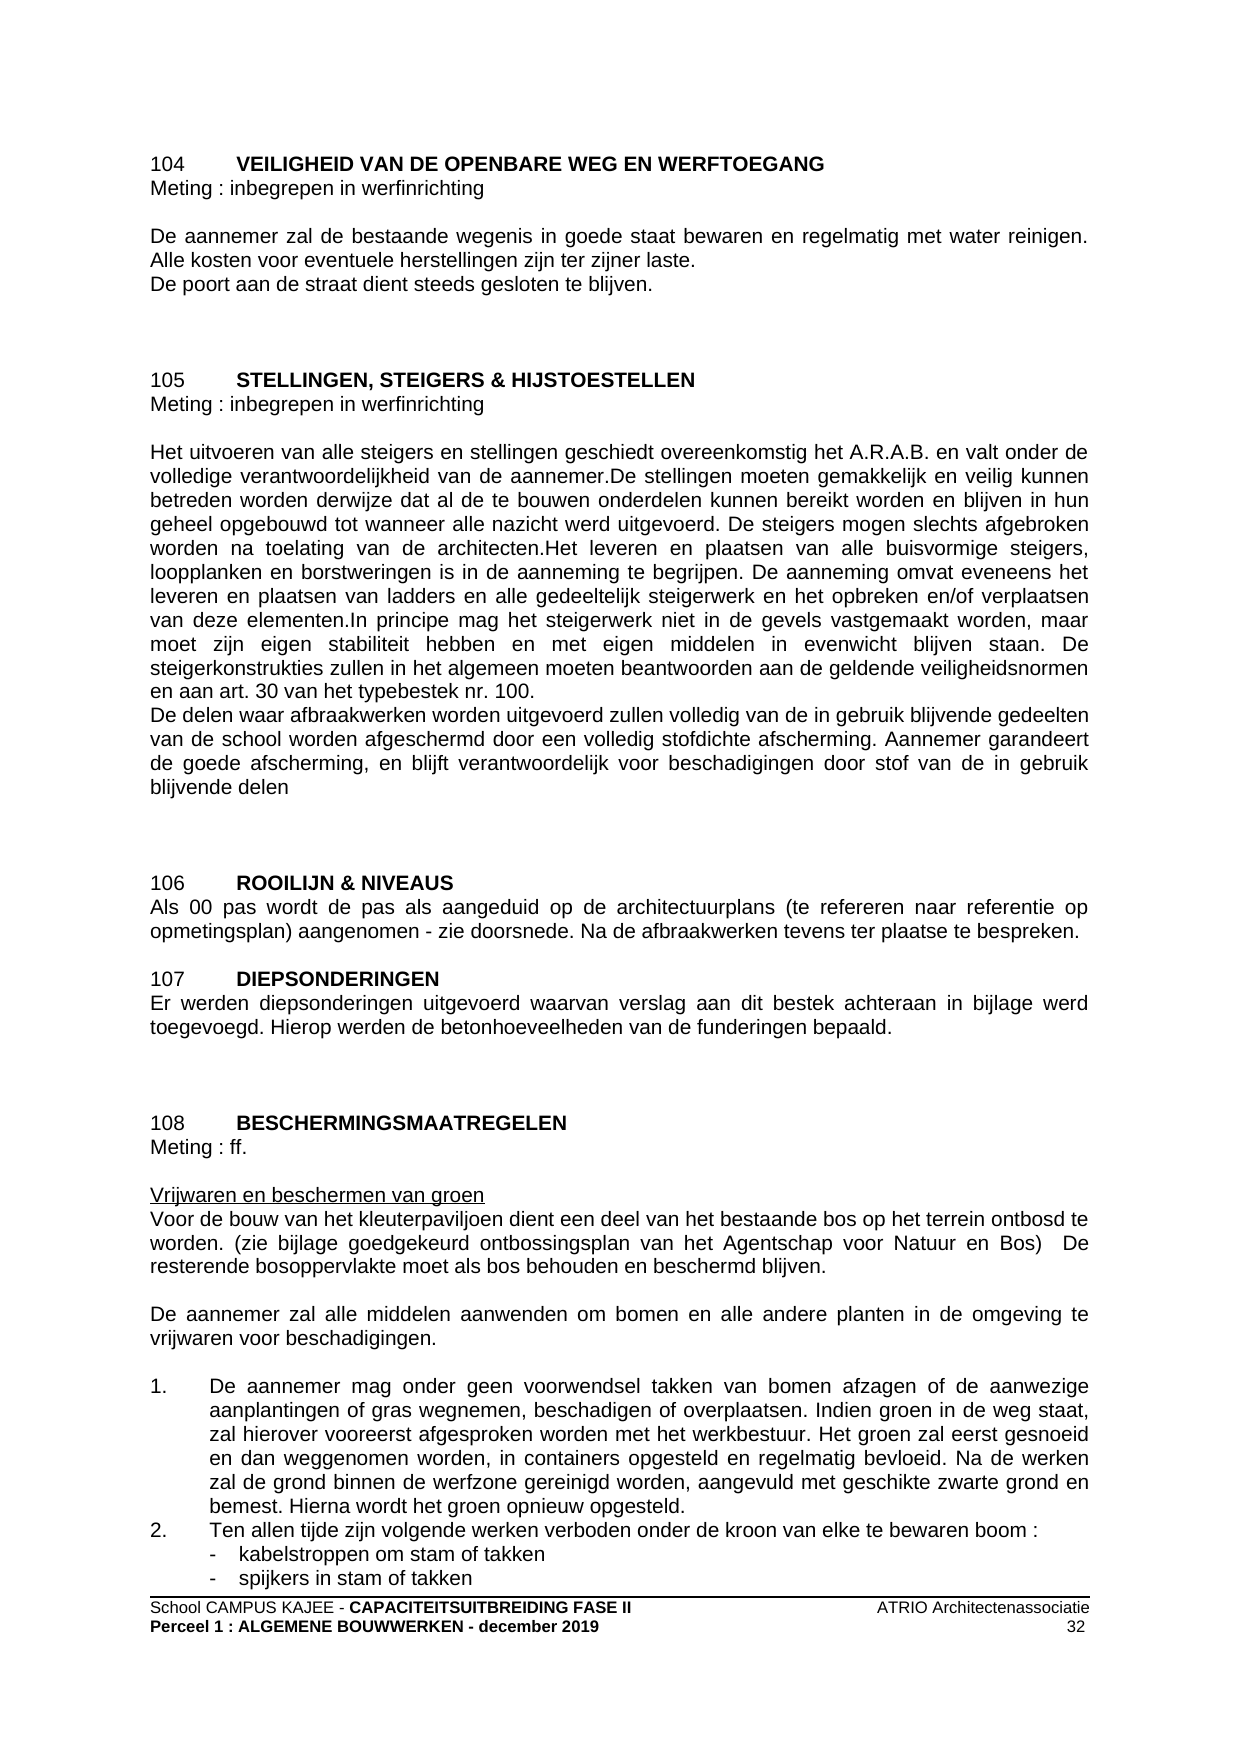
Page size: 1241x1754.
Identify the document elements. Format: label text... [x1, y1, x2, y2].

subtitle 107 DIEPSONDERINGEN [150, 967, 1090, 991]
text Meting : inbegrepen in werfinrichting [150, 392, 1090, 416]
text 2. Ten allen tijde zijn volgende werken verboden onder de kroon van elke te bewaren boom : [150, 1518, 1090, 1542]
text Voor de bouw van het kleuterpaviljoen dient een deel van het bestaande bos op het terrein ontbosd te worden. (zie bijlage goedgekeurd ontbossingsplan van het Agentschap voor Natuur en Bos) De resterende bosoppervlakte moet als bos behouden en beschermd blijven. [150, 1206, 1090, 1278]
text Vrijwaren en beschermen van groen [150, 1182, 1090, 1206]
text - kabelstroppen om stam of takken [150, 1542, 1090, 1566]
subtitle 108 BESCHERMINGSMAATREGELEN [150, 1111, 1090, 1134]
text Als 00 pas wordt de pas als aangeduid op de architectuurplans (te refereren naar referentie op opmetingsplan) aangenomen - zie doorsnede. Na de afbraakwerken tevens ter plaatse te bespreken. [150, 895, 1090, 943]
subtitle 105 STELLINGEN, STEIGERS & HIJSTOESTELLEN [150, 368, 1090, 392]
text Er werden diepsonderingen uitgevoerd waarvan verslag aan dit bestek achteraan in bijlage werd toegevoegd. Hierop werden de betonhoeveelheden van de funderingen bepaald. [150, 991, 1090, 1039]
text Het uitvoeren van alle steigers en stellingen geschiedt overeenkomstig het A.R.A.B. en valt onder de volledige verantwoordelijkheid van de aannemer.De stellingen moeten gemakkelijk en veilig kunnen betreden worden derwijze dat al de te bouwen onderdelen kunnen bereikt worden en blijven in hun geheel opgebouwd tot wanneer alle nazicht werd uitgevoerd. De steigers mogen slechts afgebroken worden na toelating van de architecten.Het leveren en plaatsen van alle buisvormige steigers, loopplanken en borstweringen is in de aanneming te begrijpen. De aanneming omvat eveneens het leveren en plaatsen van ladders en alle gedeeltelijk steigerwerk en het opbreken en/of verplaatsen van deze elementen.In principe mag het steigerwerk niet in de gevels vastgemaakt worden, maar moet zijn eigen stabiliteit hebben en met eigen middelen in evenwicht blijven staan. De steigerkonstrukties zullen in het algemeen moeten beantwoorden aan de geldende veiligheidsnormen en aan art. 30 van het typebestek nr. 100. [150, 440, 1090, 703]
text De aannemer zal alle middelen aanwenden om bomen en alle andere planten in de omgeving te vrijwaren voor beschadigingen. [150, 1302, 1090, 1350]
text De poort aan de straat dient steeds gesloten te blijven. [150, 272, 1090, 296]
text Meting : inbegrepen in werfinrichting [150, 176, 1090, 200]
text De aannemer zal de bestaande wegenis in goede staat bewaren en regelmatig met water reinigen. Alle kosten voor eventuele herstellingen zijn ter zijner laste. [150, 224, 1090, 272]
text - spijkers in stam of takken [150, 1566, 1090, 1590]
subtitle 106 ROOILIJN & NIVEAUS [150, 871, 1090, 895]
text De delen waar afbraakwerken worden uitgevoerd zullen volledig van de in gebruik blijvende gedeelten van de school worden afgeschermd door een volledig stofdichte afscherming. Aannemer garandeert de goede afscherming, en blijft verantwoordelijk voor beschadigingen door stof van de in gebruik blijvende delen [150, 703, 1090, 799]
text 1. De aannemer mag onder geen voorwendsel takken van bomen afzagen of de aanwezige aanplantingen of gras wegnemen, beschadigen of overplaatsen. Indien groen in de weg staat, zal hierover vooreerst afgesproken worden met het werkbestuur. Het groen zal eerst gesnoeid en dan weggenomen worden, in containers opgesteld en regelmatig bevloeid. Na de werken zal de grond binnen de werfzone gereinigd worden, aangevuld met geschikte zwarte grond en bemest. Hierna wordt het groen opnieuw opgesteld. [150, 1374, 1090, 1518]
text Meting : ff. [150, 1134, 1090, 1158]
subtitle 104 VEILIGHEID VAN DE OPENBARE WEG EN WERFTOEGANG [150, 152, 1090, 176]
